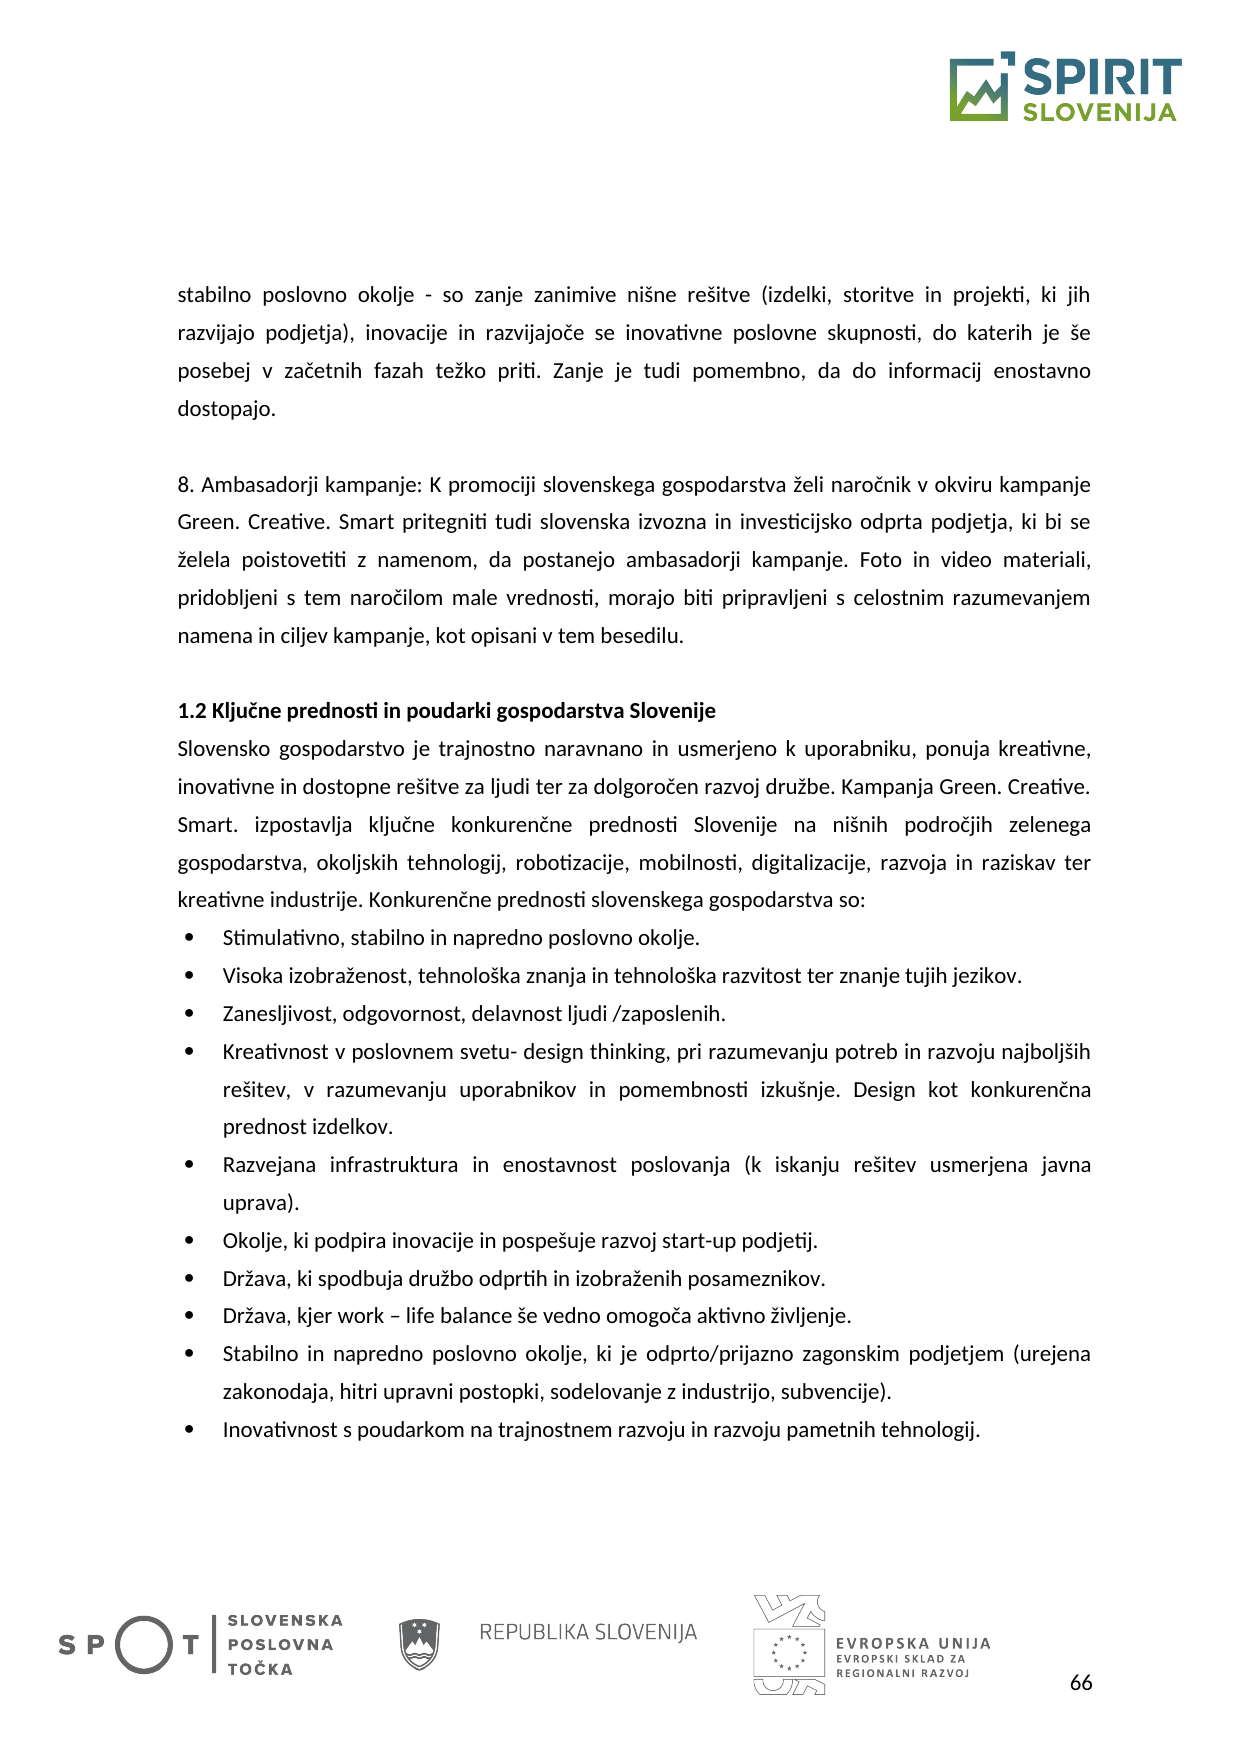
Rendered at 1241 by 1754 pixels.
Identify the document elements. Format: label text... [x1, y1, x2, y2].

text Slovensko gospodarstvo je trajnostno naravnano in usmerjeno k uporabniku, ponuja kreativne, inovativne in dostopne rešitve za ljudi ter za dolgoročen razvoj družbe. Kampanja Green. Creative. Smart. izpostavlja ključne konkurenčne prednosti Slovenije na nišnih področjih zelenega gospodarstva, okoljskih tehnologij, robotizacije, mobilnosti, digitalizacije, razvoja in raziskav ter kreativne industrije. Konkurenčne prednosti slovenskega gospodarstva so: [177, 734, 1093, 914]
picture [0, 0, 1241, 138]
list Inovativnost s poudarkom na trajnostnem razvoju in razvoju pametnih tehnologij. [185, 1415, 1093, 1443]
text 8. Ambasadorji kampanje: K promociji slovenskega gospodarstva želi naročnik v okviru kampanje Green. Creative. Smart pritegniti tudi slovenska izvozna in investicijsko odprta podjetja, ki bi se želela poistovetiti z namenom, da postanejo ambasadorji kampanje. Foto in video materiali, pridobljeni s tem naročilom male vrednosti, morajo biti pripravljeni s celostnim razumevanjem namena in ciljev kampanje, kot opisani v tem besedilu. [177, 470, 1093, 649]
list Stabilno in napredno poslovno okolje, ki je odprto/prijazno zagonskim podjetjem (urejena zakonodaja, hitri upravni postopki, sodelovanje z industrijo, subvencije). [185, 1339, 1093, 1405]
list Kreativnost v poslovnem svetu- design thinking, pri razumevanju potreb in razvoju najboljših rešitev, v razumevanju uporabnikov in pomembnosti izkušnje. Design kot konkurenčna prednost izdelkov. [185, 1037, 1093, 1141]
list Zanesljivost, odgovornost, delavnost ljudi /zaposlenih. [185, 999, 1093, 1027]
list Okolje, ki podpira inovacije in pospešuje razvoj start-up podjetij. [185, 1226, 1093, 1254]
list Stimulativno, stabilno in napredno poslovno okolje. [185, 923, 1093, 951]
list Država, kjer work – life balance še vedno omogoča aktivno življenje. [185, 1302, 1093, 1329]
picture [0, 1583, 1241, 1754]
list Visoka izobraženost, tehnološka znanja in tehnološka razvitost ter znanje tujih jezikov. [185, 961, 1093, 989]
list Razvejana infrastruktura in enostavnost poslovanja (k iskanju rešitev usmerjena javna uprava). [185, 1150, 1093, 1216]
list Država, ki spodbuja družbo odprtih in izobraženih posameznikov. [185, 1264, 1093, 1292]
text 1.2 Ključne prednosti in poudarki gospodarstva Slovenije [177, 697, 1093, 724]
